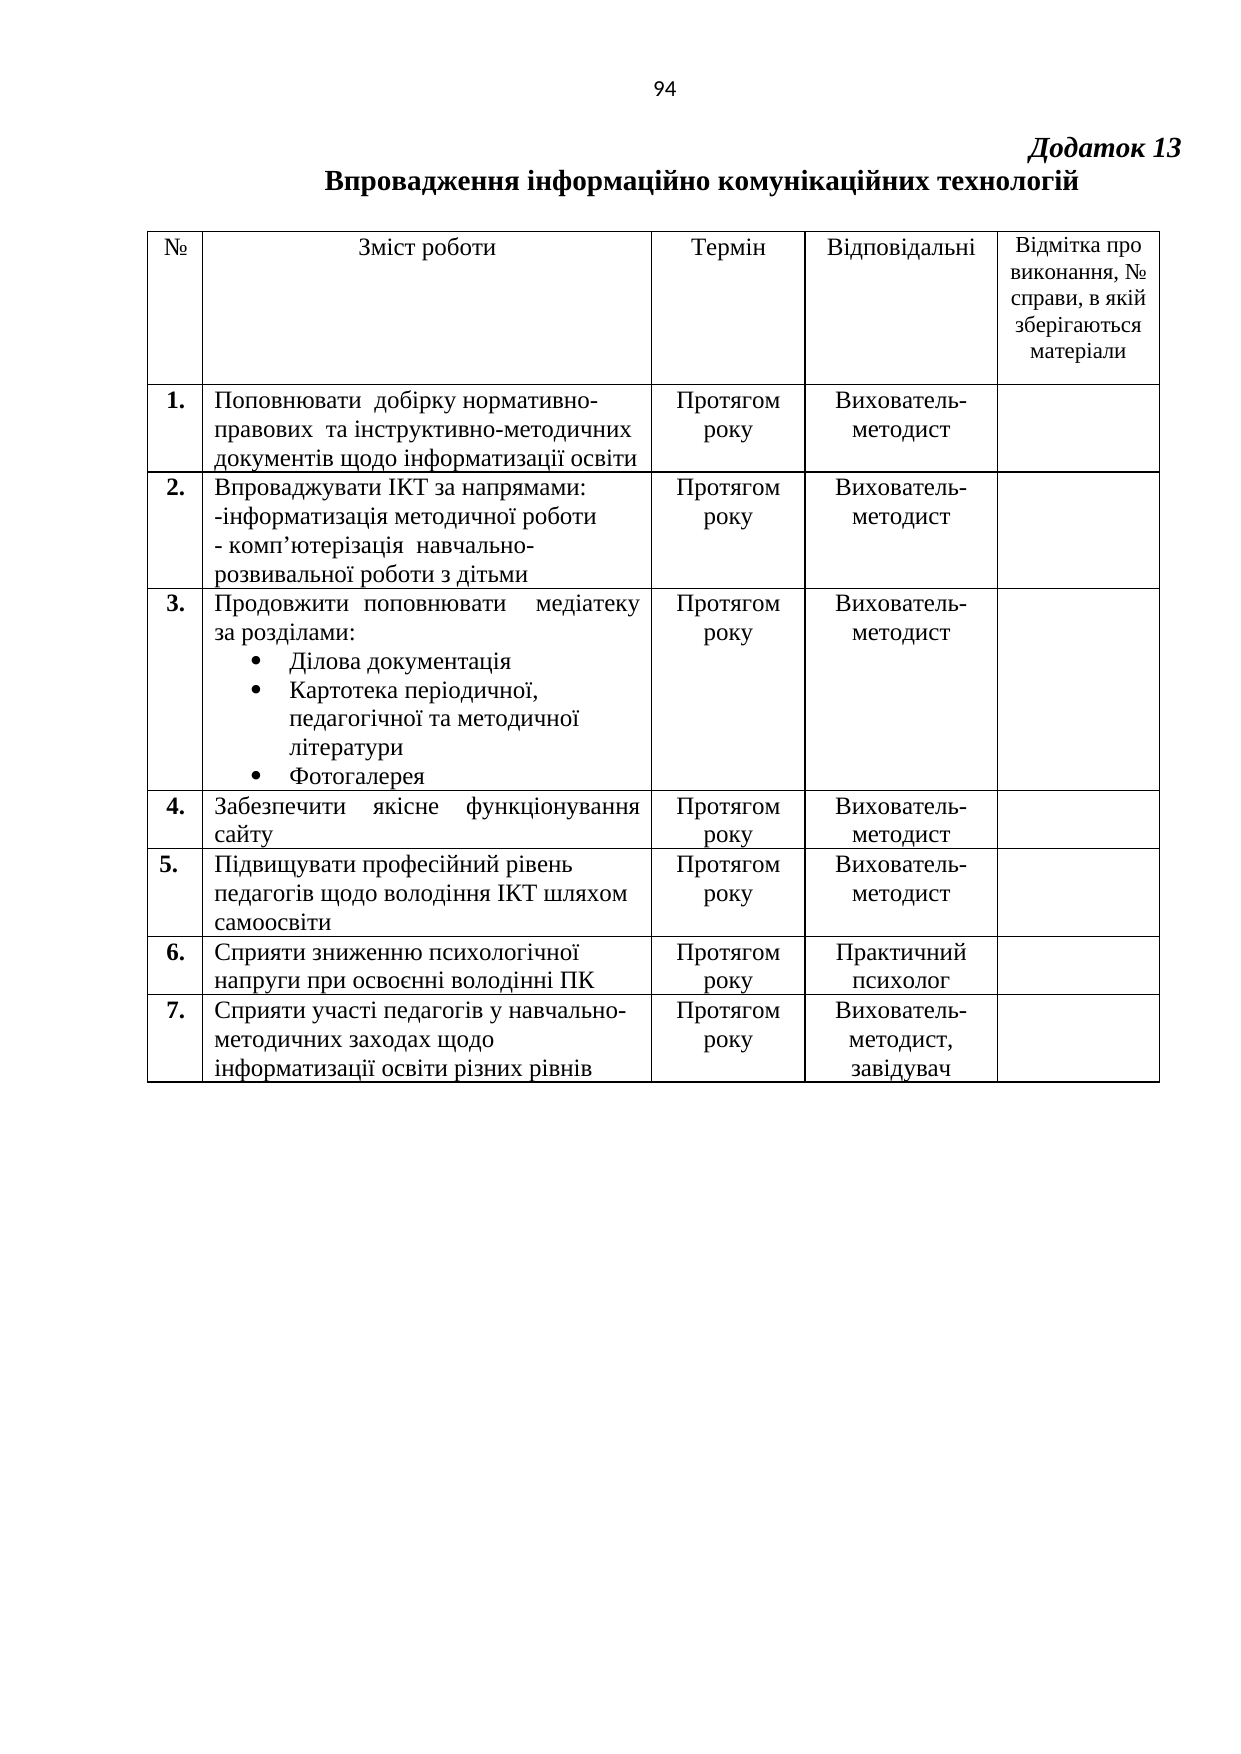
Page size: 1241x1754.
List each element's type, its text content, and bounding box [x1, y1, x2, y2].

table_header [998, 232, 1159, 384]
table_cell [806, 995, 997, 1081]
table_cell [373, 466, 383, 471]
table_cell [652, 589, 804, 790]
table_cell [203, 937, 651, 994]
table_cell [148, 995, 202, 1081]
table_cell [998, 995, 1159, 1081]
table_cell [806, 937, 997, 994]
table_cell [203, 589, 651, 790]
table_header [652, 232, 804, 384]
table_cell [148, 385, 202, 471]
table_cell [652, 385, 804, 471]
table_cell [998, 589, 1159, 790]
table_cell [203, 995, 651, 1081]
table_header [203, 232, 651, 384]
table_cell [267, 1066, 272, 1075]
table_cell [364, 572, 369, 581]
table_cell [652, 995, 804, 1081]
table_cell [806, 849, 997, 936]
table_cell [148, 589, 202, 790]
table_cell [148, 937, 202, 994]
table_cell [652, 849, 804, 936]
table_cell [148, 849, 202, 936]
text Впровадження інформаційно комунікаційних технологій [148, 163, 1181, 197]
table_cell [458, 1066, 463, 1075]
text Додаток 13 [148, 130, 1181, 163]
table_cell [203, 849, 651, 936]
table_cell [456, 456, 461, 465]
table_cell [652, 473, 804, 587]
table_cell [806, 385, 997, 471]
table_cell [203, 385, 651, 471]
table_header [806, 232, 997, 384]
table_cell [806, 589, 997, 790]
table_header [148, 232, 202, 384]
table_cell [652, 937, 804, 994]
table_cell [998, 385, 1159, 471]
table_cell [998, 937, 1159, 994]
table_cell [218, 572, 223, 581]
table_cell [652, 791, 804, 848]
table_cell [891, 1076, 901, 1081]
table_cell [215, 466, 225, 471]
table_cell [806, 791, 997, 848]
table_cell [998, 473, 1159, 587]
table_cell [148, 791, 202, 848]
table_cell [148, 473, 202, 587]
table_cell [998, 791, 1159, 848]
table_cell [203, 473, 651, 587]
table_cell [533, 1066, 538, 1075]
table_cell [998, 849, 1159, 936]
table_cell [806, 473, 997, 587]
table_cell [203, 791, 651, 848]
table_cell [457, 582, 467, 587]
